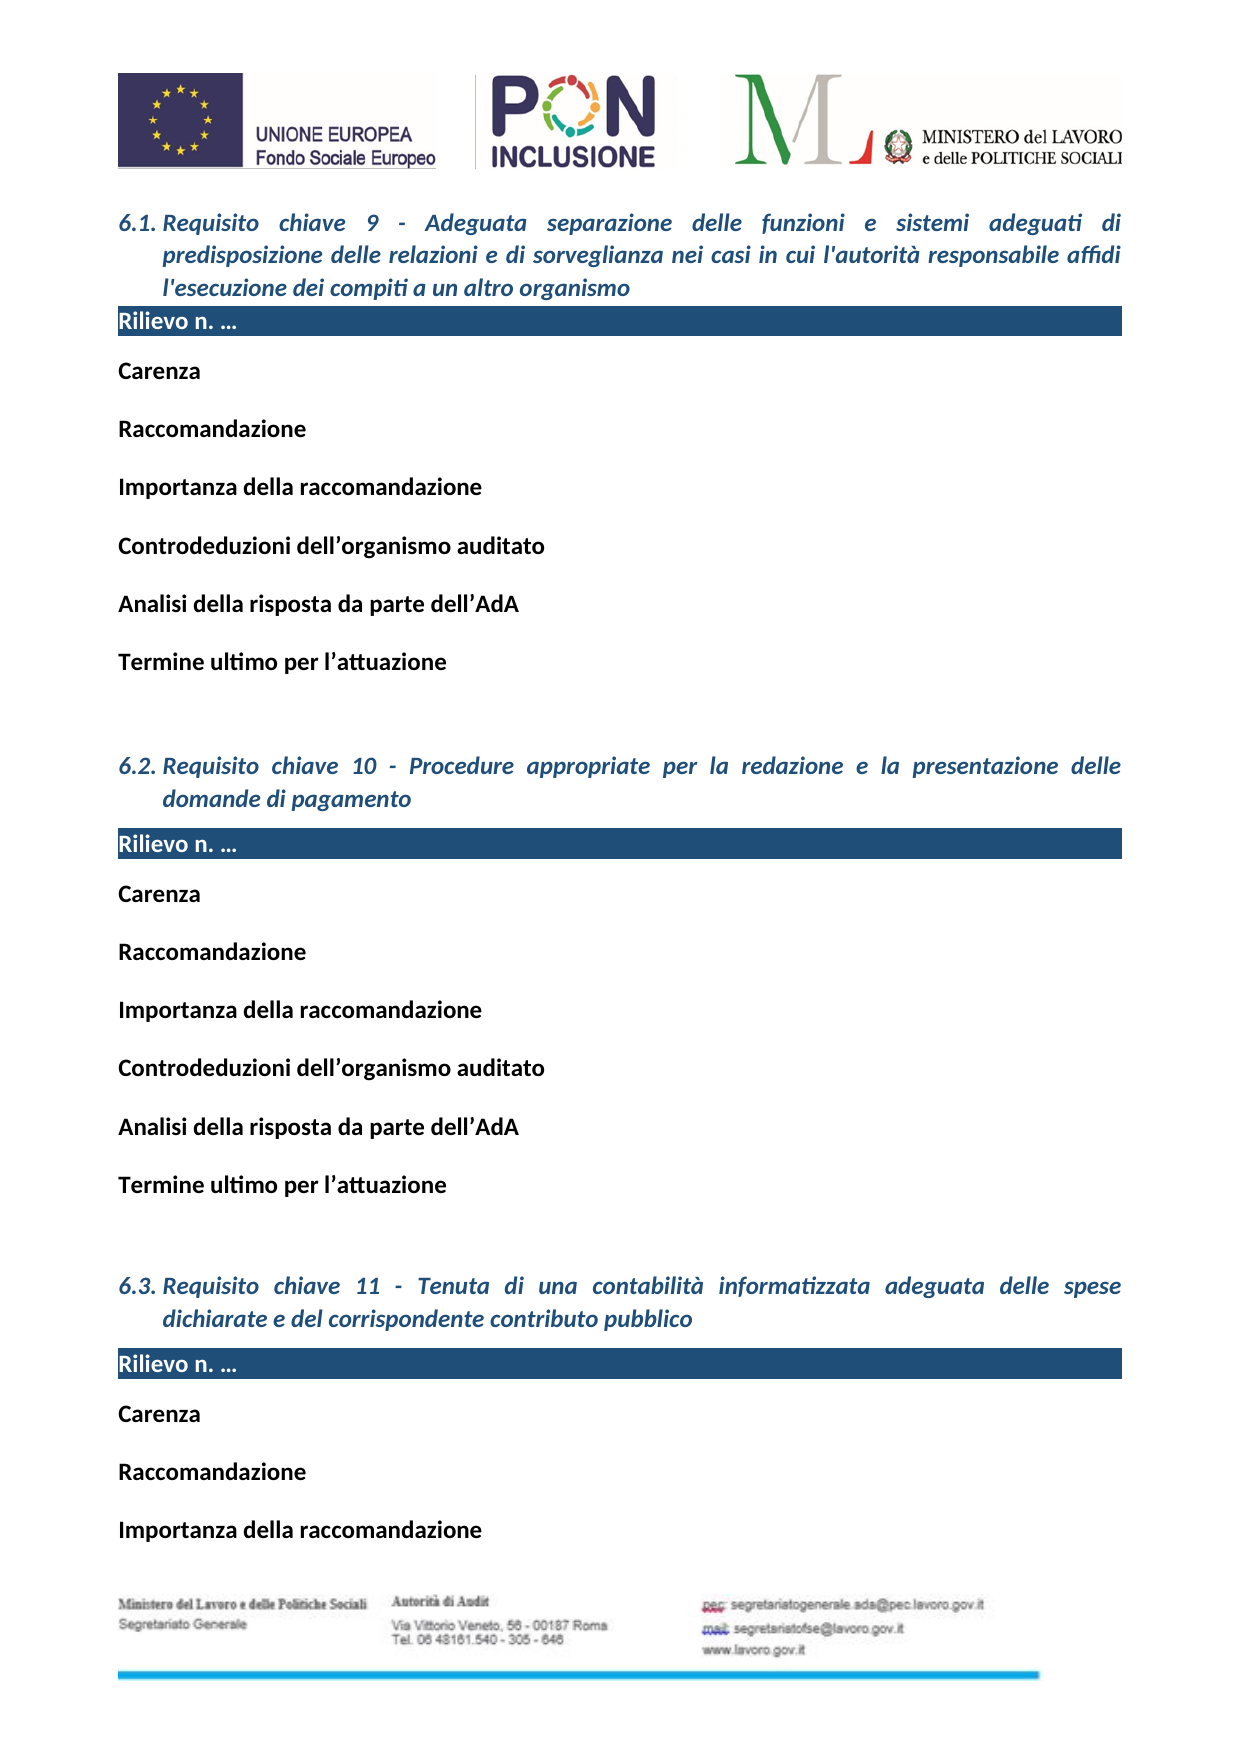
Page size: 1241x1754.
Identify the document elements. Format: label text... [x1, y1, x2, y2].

text Termine ultimo per l’attuazione [118, 646, 1122, 677]
subtitle Requisito chiave 9 - Adeguata separazione delle funzioni e sistemi adeguati di predisposizione delle relazioni e di sorveglianza nei casi in cui l'autorità responsabile affidi l'esecuzione dei compiti a un altro organismo [118, 207, 1122, 303]
text Raccomandazione [118, 1456, 1122, 1487]
text Importanza della raccomandazione [118, 994, 1122, 1025]
picture [118, 73, 1122, 169]
text Importanza della raccomandazione [118, 1514, 1122, 1545]
text Rilievo n. … [118, 1348, 1122, 1379]
text Rilievo n. … [118, 306, 1122, 336]
subtitle Requisito chiave 11 - Tenuta di una contabilità informatizzata adeguata delle spese dichiarate e del corrispondente contributo pubblico [118, 1270, 1122, 1334]
text Raccomandazione [118, 413, 1122, 444]
picture [118, 1594, 1044, 1681]
text Rilievo n. … [118, 828, 1122, 859]
text Analisi della risposta da parte dell’AdA [118, 1111, 1122, 1141]
text Controdeduzioni dell’organismo auditato [118, 1052, 1122, 1083]
text Raccomandazione [118, 936, 1122, 967]
text Termine ultimo per l’attuazione [118, 1169, 1122, 1199]
text Controdeduzioni dell’organismo auditato [118, 530, 1122, 560]
subtitle Requisito chiave 10 - Procedure appropriate per la redazione e la presentazione delle domande di pagamento [118, 750, 1122, 813]
text Carenza [118, 1398, 1122, 1429]
text Analisi della risposta da parte dell’AdA [118, 588, 1122, 618]
text Carenza [118, 355, 1122, 386]
text Importanza della raccomandazione [118, 472, 1122, 502]
text Carenza [118, 878, 1122, 908]
